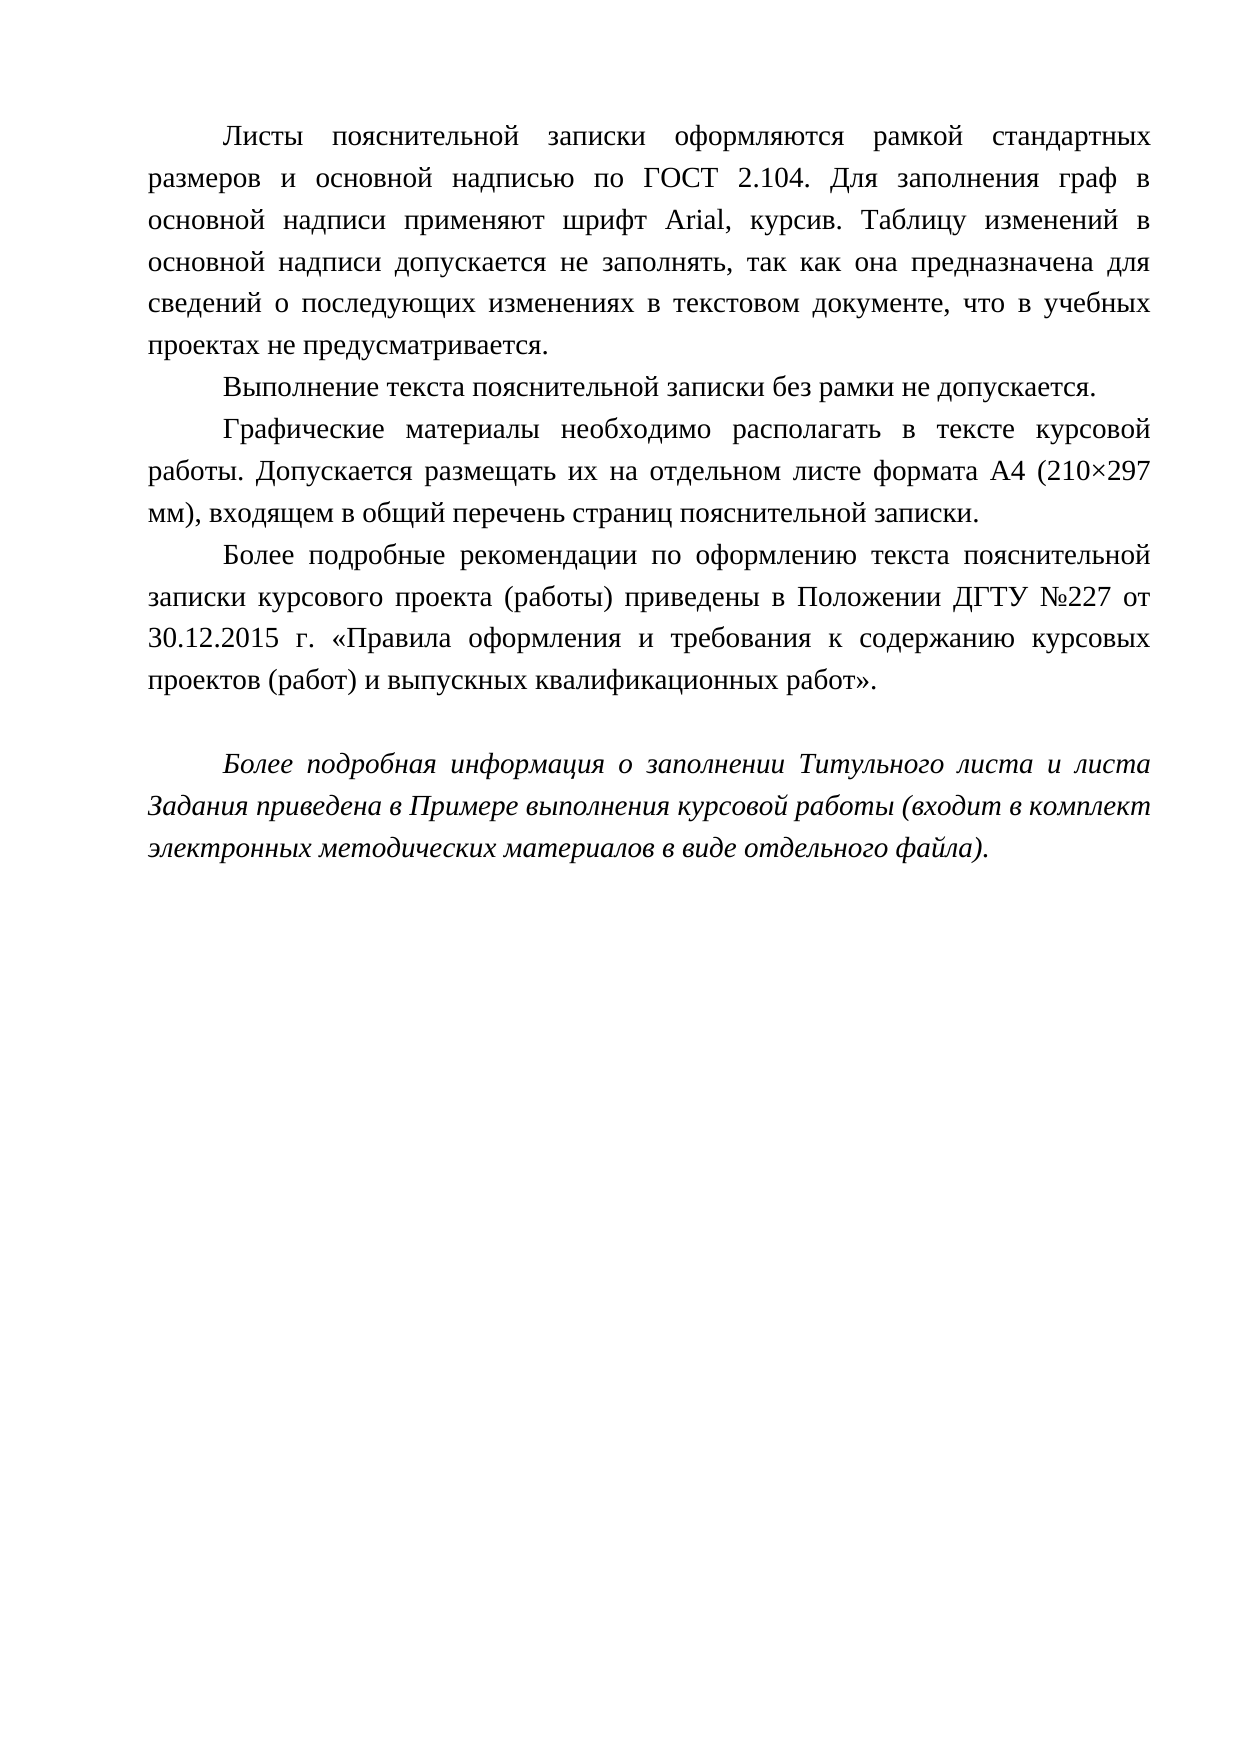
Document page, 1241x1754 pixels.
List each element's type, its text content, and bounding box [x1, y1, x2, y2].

text Листы пояснительной записки оформляются рамкой стандартных размеров и основной надписью по ГОСТ 2.104. Для заполнения граф в основной надписи применяют шрифт Arial, курсив. Таблицу изменений в основной надписи допускается не заполнять, так как она предназначена для сведений о последующих изменениях в текстовом документе, что в учебных проектах не предусматривается. [148, 118, 1152, 361]
text Более подробные рекомендации по оформлению текста пояснительной записки курсового проекта (работы) приведены в Положении ДГТУ №227 от 30.12.2015 г. «Правила оформления и требования к содержанию курсовых проектов (работ) и выпускных квалификационных работ». [148, 537, 1152, 696]
text Выполнение текста пояснительной записки без рамки не допускается. [148, 369, 1152, 403]
text Более подробная информация о заполнении Титульного листа и листа Задания приведена в Примере выполнения курсовой работы (входит в комплект электронных методических материалов в виде отдельного файла). [148, 746, 1152, 863]
text Графические материалы необходимо располагать в тексте курсовой работы. Допускается размещать их на отдельном листе формата А4 (210×297 мм), входящем в общий перечень страниц пояснительной записки. [148, 411, 1152, 528]
